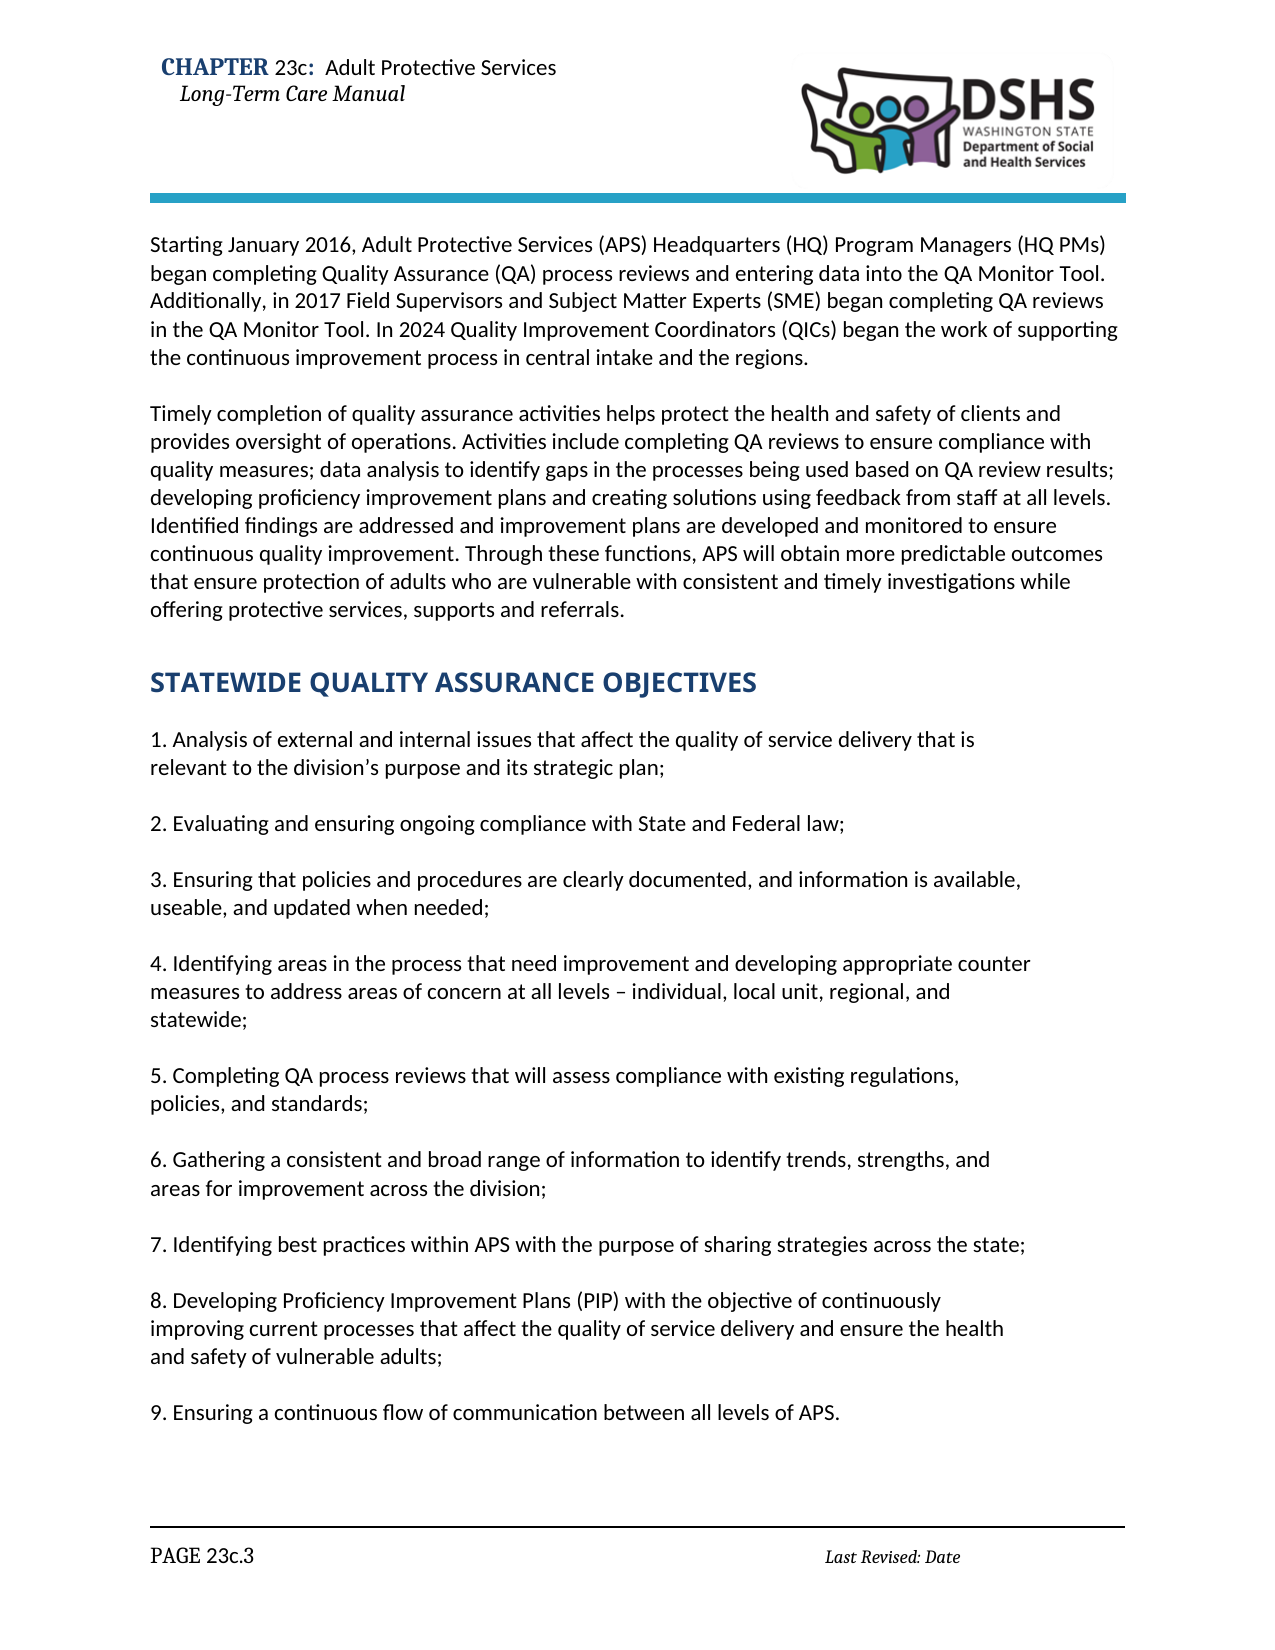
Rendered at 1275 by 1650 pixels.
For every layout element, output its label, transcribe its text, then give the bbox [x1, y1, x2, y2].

subtitle Statewide Quality Assurance Objectives [150, 663, 1125, 700]
text 7. Identifying best practices within APS with the purpose of sharing strategies across the state; [150, 1230, 1125, 1258]
text useable, and updated when needed; [150, 893, 1125, 921]
text Timely completion of quality assurance activities helps protect the health and safety of clients and provides oversight of operations. Activities include completing QA reviews to ensure compliance with quality measures; data analysis to identify gaps in the processes being used based on QA review results; developing proficiency improvement plans and creating solutions using feedback from staff at all levels. Identified findings are addressed and improvement plans are developed and monitored to ensure continuous quality improvement. Through these functions, APS will obtain more predictable outcomes that ensure protection of adults who are vulnerable with consistent and timely investigations while offering protective services, supports and referrals. [150, 399, 1125, 623]
text 8. Developing Proficiency Improvement Plans (PIP) with the objective of continuously [150, 1286, 1125, 1314]
text policies, and standards; [150, 1089, 1125, 1118]
text measures to address areas of concern at all levels – individual, local unit, regional, and [150, 977, 1125, 1006]
text 6. Gathering a consistent and broad range of information to identify trends, strengths, and [150, 1146, 1125, 1174]
text statewide; [150, 1006, 1125, 1033]
text and safety of vulnerable adults; [150, 1342, 1125, 1370]
text 1. Analysis of external and internal issues that affect the quality of service delivery that is [150, 725, 1125, 753]
text Starting January 2016, Adult Protective Services (APS) Headquarters (HQ) Program Managers (HQ PMs) began completing Quality Assurance (QA) process reviews and entering data into the QA Monitor Tool. Additionally, in 2017 Field Supervisors and Subject Matter Experts (SME) began completing QA reviews in the QA Monitor Tool. In 2024 Quality Improvement Coordinators (QICs) began the work of supporting the continuous improvement process in central intake and the regions. [150, 231, 1125, 371]
text areas for improvement across the division; [150, 1174, 1125, 1202]
text 3. Ensuring that policies and procedures are clearly documented, and information is available, [150, 865, 1125, 893]
text relevant to the division’s purpose and its strategic plan; [150, 753, 1125, 781]
text 5. Completing QA process reviews that will assess compliance with existing regulations, [150, 1062, 1125, 1089]
text 4. Identifying areas in the process that need improvement and developing appropriate counter [150, 949, 1125, 977]
text 2. Evaluating and ensuring ongoing compliance with State and Federal law; [150, 809, 1125, 837]
text improving current processes that affect the quality of service delivery and ensure the health [150, 1314, 1125, 1342]
text 9. Ensuring a continuous flow of communication between all levels of APS. [150, 1398, 1125, 1426]
picture [791, 52, 1115, 189]
